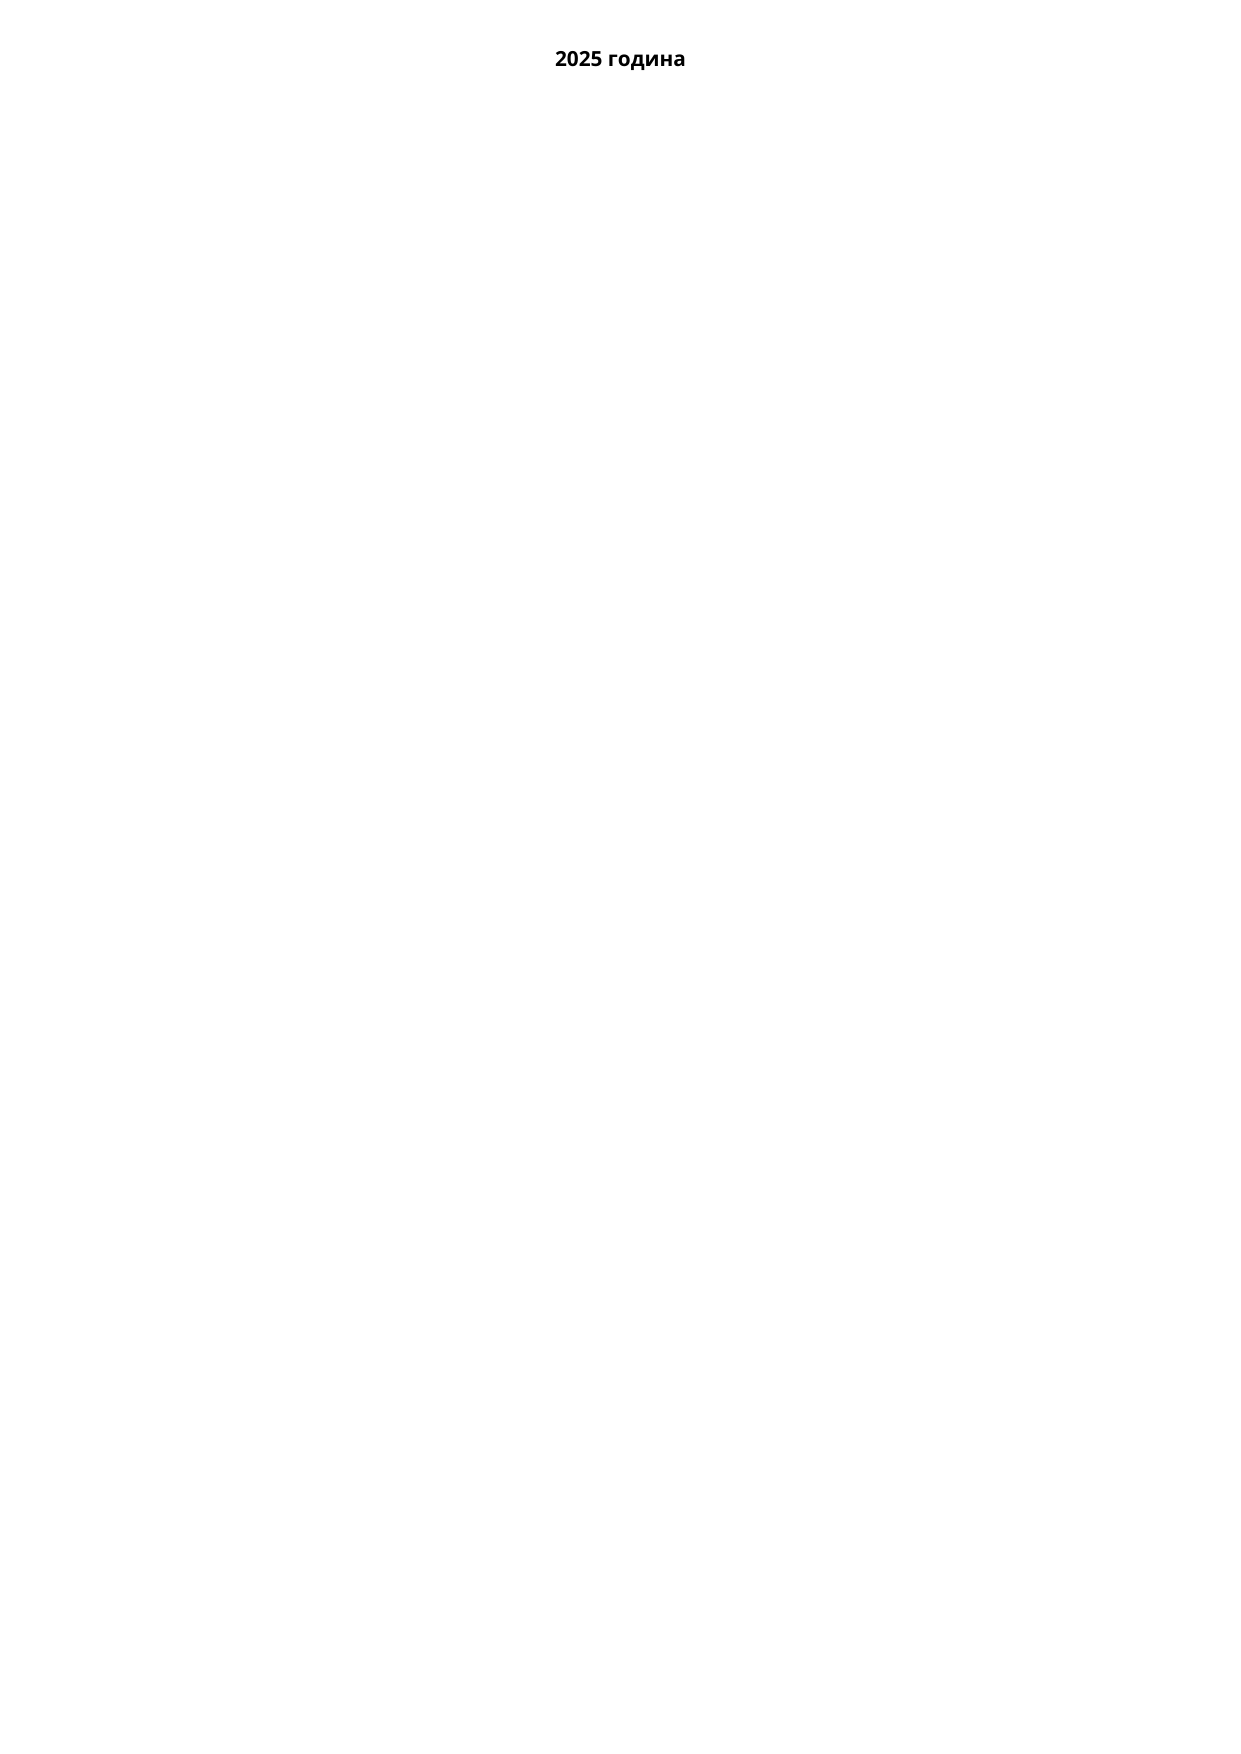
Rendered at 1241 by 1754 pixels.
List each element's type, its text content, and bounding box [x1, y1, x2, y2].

text 2025 година [103, 44, 1137, 73]
